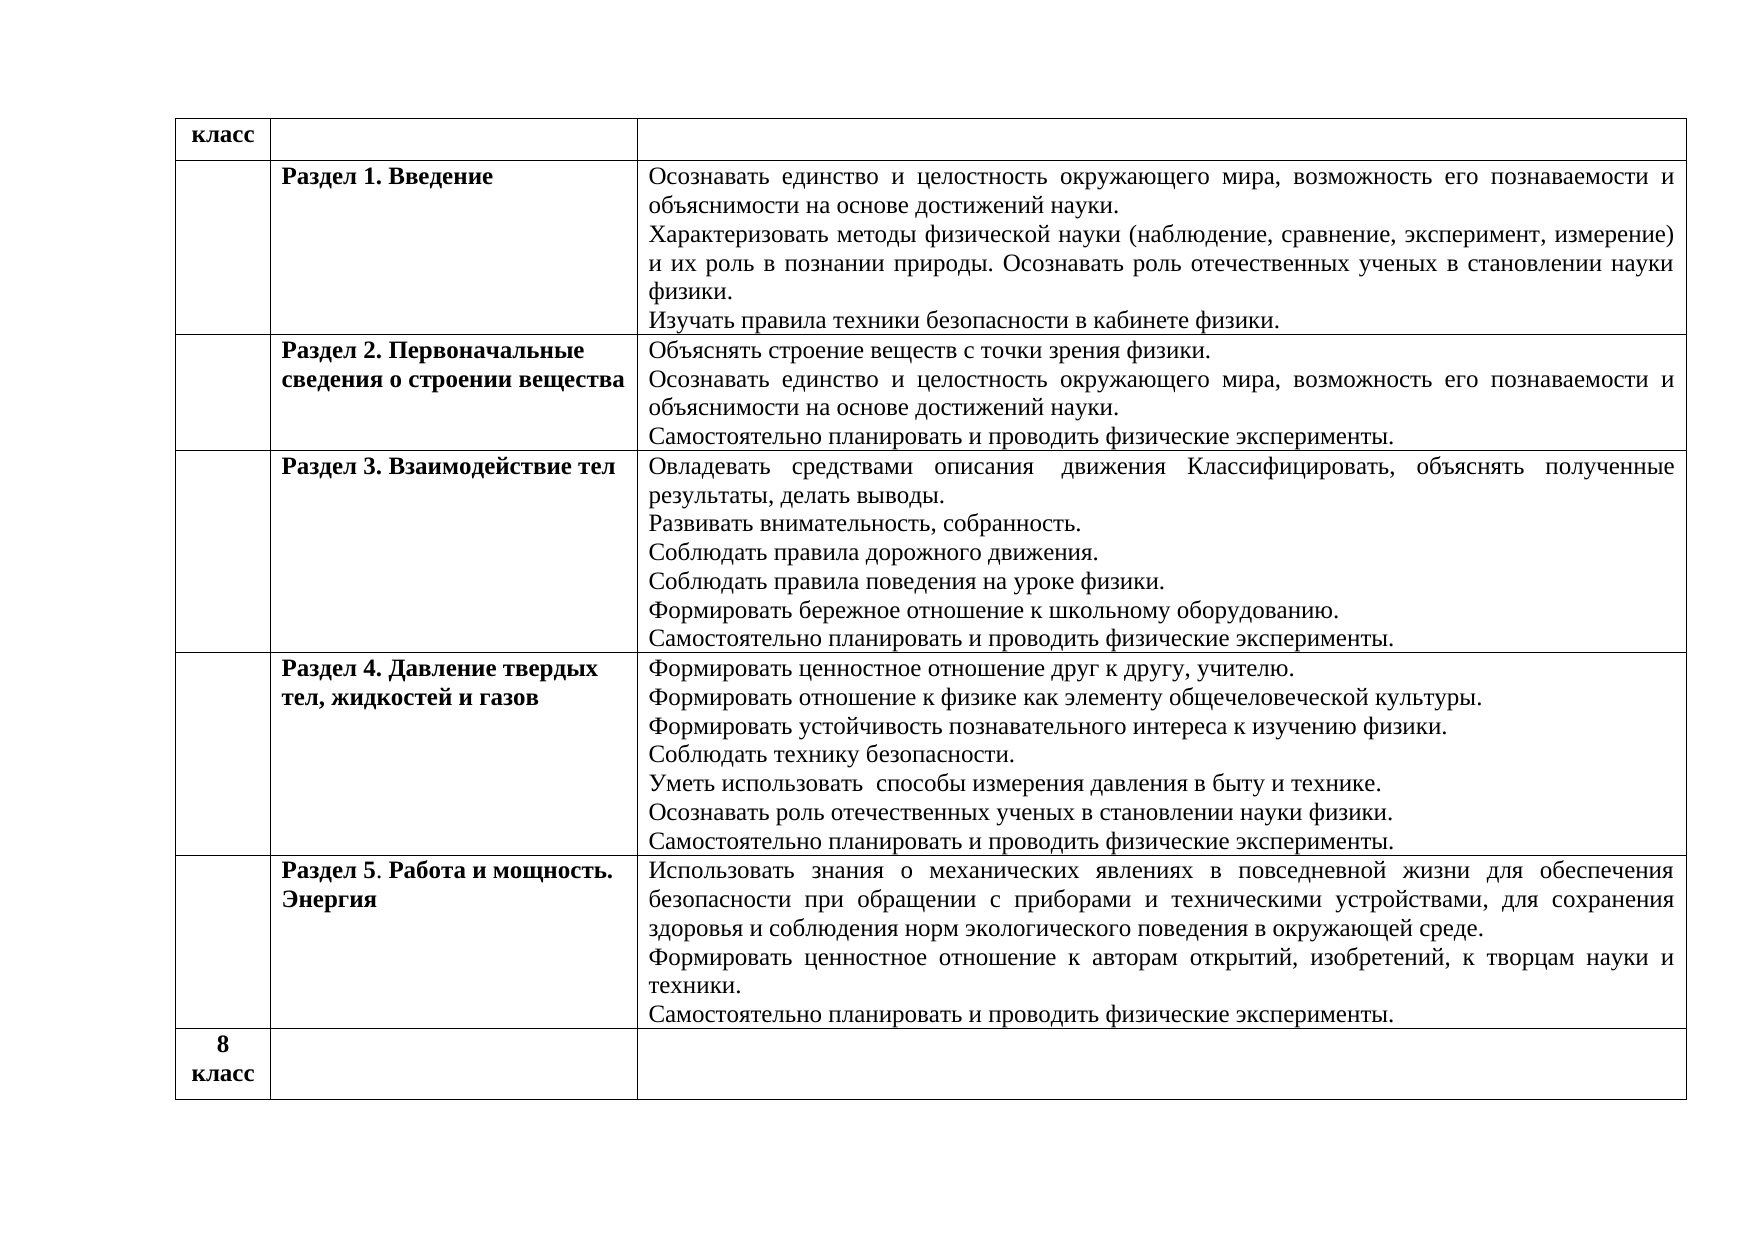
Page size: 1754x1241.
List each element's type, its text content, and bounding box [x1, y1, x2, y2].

table_cell [176, 451, 270, 652]
table_cell [176, 161, 270, 334]
table_cell [638, 119, 1686, 160]
table_cell Раздел 2. Первоначальные сведения о строении вещества [271, 335, 637, 450]
table_cell Осознавать единство и целостность окружающего мира, возможность его познаваемости и объяснимости на основе достижений науки. Характеризовать методы физической науки (наблюдение, сравнение, эксперимент, измерение) и их роль в познании природы. Осознавать роль отечественных ученых в становлении науки физики. Изучать правила техники безопасности в кабинете физики. [638, 161, 1686, 334]
table_cell [271, 1029, 637, 1099]
table_cell Раздел 3. Взаимодействие тел [271, 451, 637, 652]
table_cell [176, 856, 270, 1028]
table_cell Раздел 5. Работа и мощность. Энергия [271, 856, 637, 1028]
table_cell Формировать ценностное отношение друг к другу, учителю. Формировать отношение к физике как элементу общечеловеческой культуры. Формировать устойчивость познавательного интереса к изучению физики. Соблюдать технику безопасности. Уметь использовать способы измерения давления в быту и технике. Осознавать роль отечественных ученых в становлении науки физики. Самостоятельно планировать и проводить физические эксперименты. [638, 653, 1686, 854]
table_cell Раздел 4. Давление твердых тел, жидкостей и газов [271, 653, 637, 854]
table_cell Использовать знания о механических явлениях в повседневной жизни для обеспечения безопасности при обращении с приборами и техническими устройствами, для сохранения здоровья и соблюдения норм экологического поведения в окружающей среде. Формировать ценностное отношение к авторам открытий, изобретений, к творцам науки и техники. Самостоятельно планировать и проводить физические эксперименты. [638, 856, 1686, 1028]
table_cell Объяснять строение веществ с точки зрения физики. Осознавать единство и целостность окружающего мира, возможность его познаваемости и объяснимости на основе достижений науки. Самостоятельно планировать и проводить физические эксперименты. [638, 335, 1686, 450]
table_cell Раздел 1. Введение [271, 161, 637, 334]
table_cell 8 класс [176, 1029, 270, 1099]
table_cell [176, 335, 270, 450]
table_cell [638, 1029, 1686, 1099]
table_cell Овладевать средствами описания движения Классифицировать, объяснять полученные результаты, делать выводы. Развивать внимательность, собранность. Соблюдать правила дорожного движения. Соблюдать правила поведения на уроке физики. Формировать бережное отношение к школьному оборудованию. Самостоятельно планировать и проводить физические эксперименты. [638, 451, 1686, 652]
table_cell [271, 119, 637, 160]
table_cell 7 класс [176, 119, 270, 160]
table_cell [176, 653, 270, 854]
